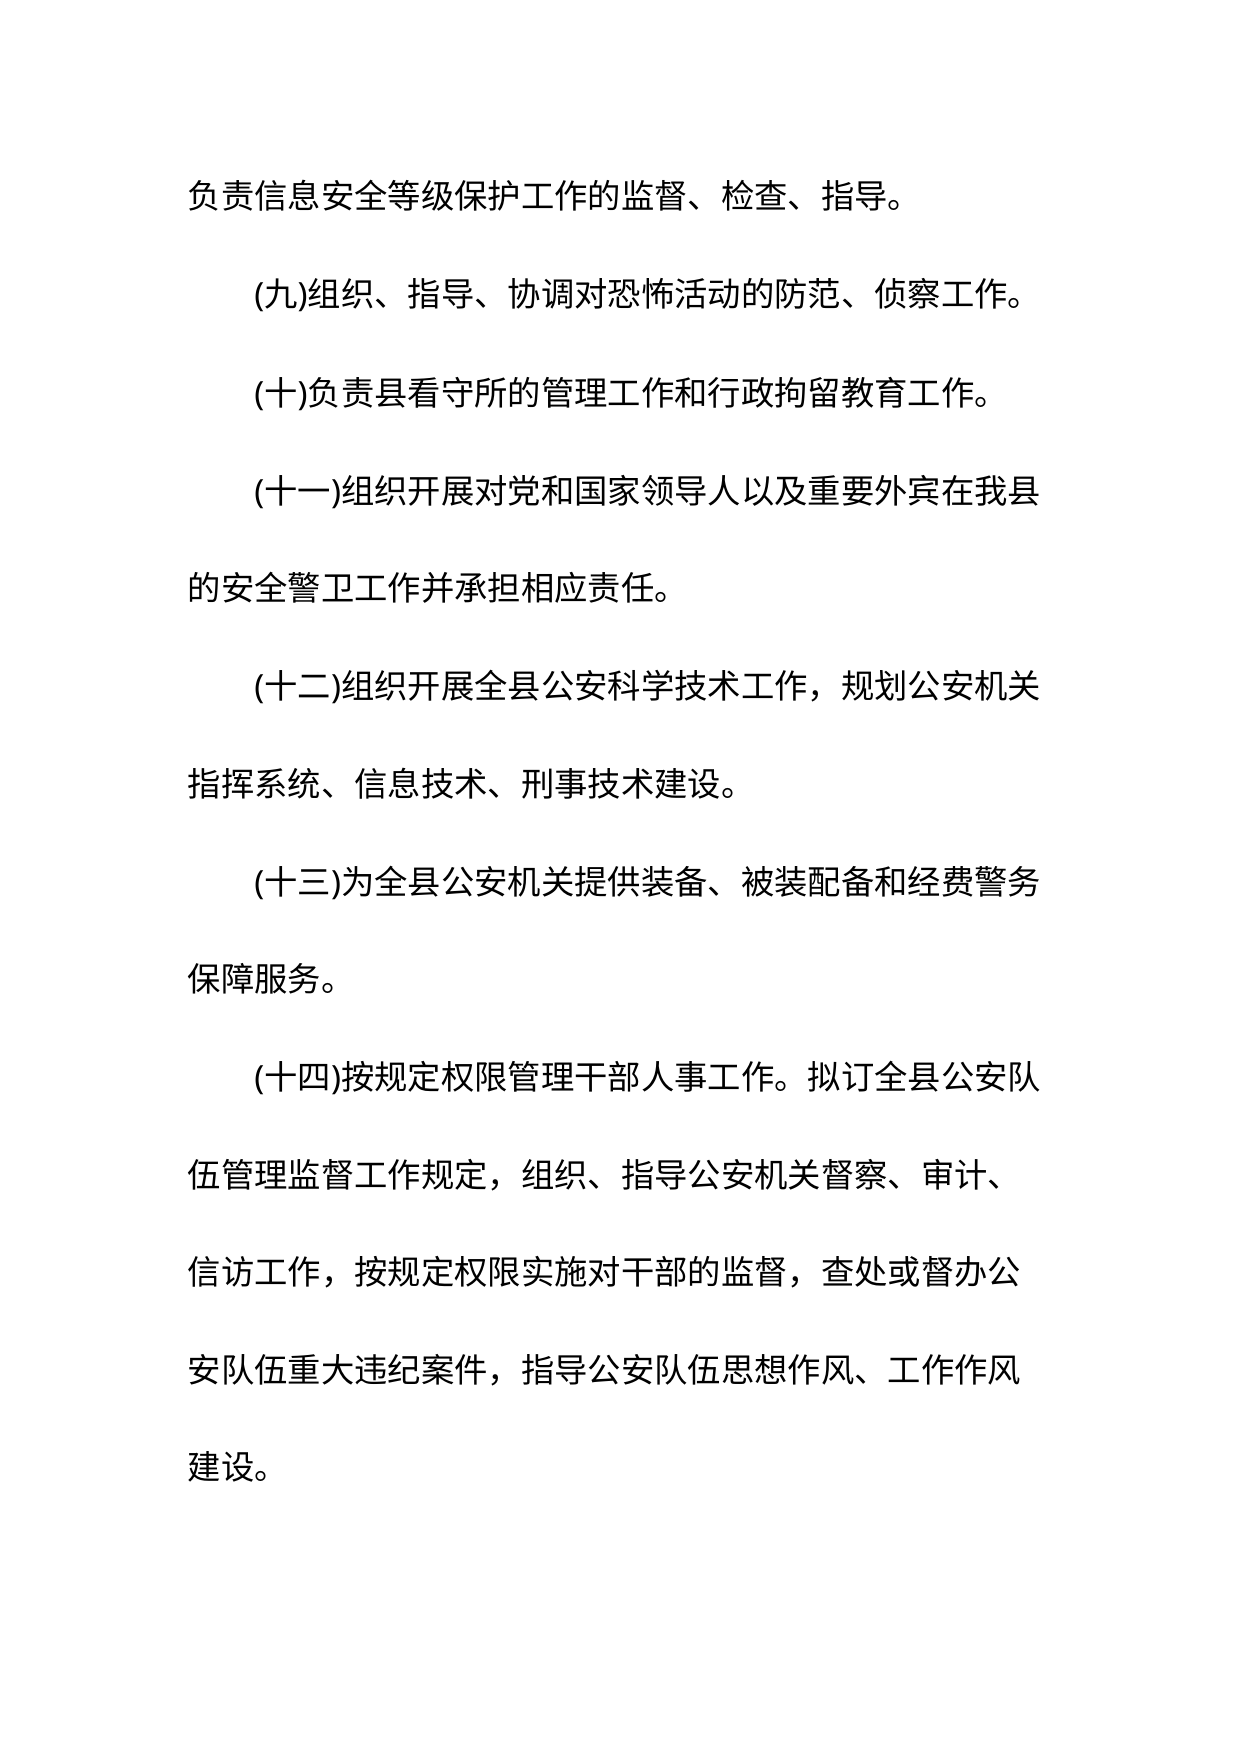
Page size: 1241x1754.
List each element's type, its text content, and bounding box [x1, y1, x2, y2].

text (十)负责县看守所的管理工作和行政拘留教育工作。 [187, 358, 1044, 423]
text (十二)组织开展全县公安科学技术工作，规划公安机关指挥系统、信息技术、刑事技术建设。 [187, 652, 1044, 814]
text (十一)组织开展对党和国家领导人以及重要外宾在我县的安全警卫工作并承担相应责任。 [187, 456, 1044, 619]
text (十三)为全县公安机关提供装备、被装配备和经费警务保障服务。 [187, 847, 1044, 1010]
text (十四)按规定权限管理干部人事工作。拟订全县公安队伍管理监督工作规定，组织、指导公安机关督察、审计、信访工作，按规定权限实施对干部的监督，查处或督办公安队伍重大违纪案件，指导公安队伍思想作风、工作作风建设。 [187, 1043, 1044, 1498]
text (九)组织、指导、协调对恐怖活动的防范、侦察工作。 [187, 260, 1044, 325]
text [187, 162, 1044, 227]
